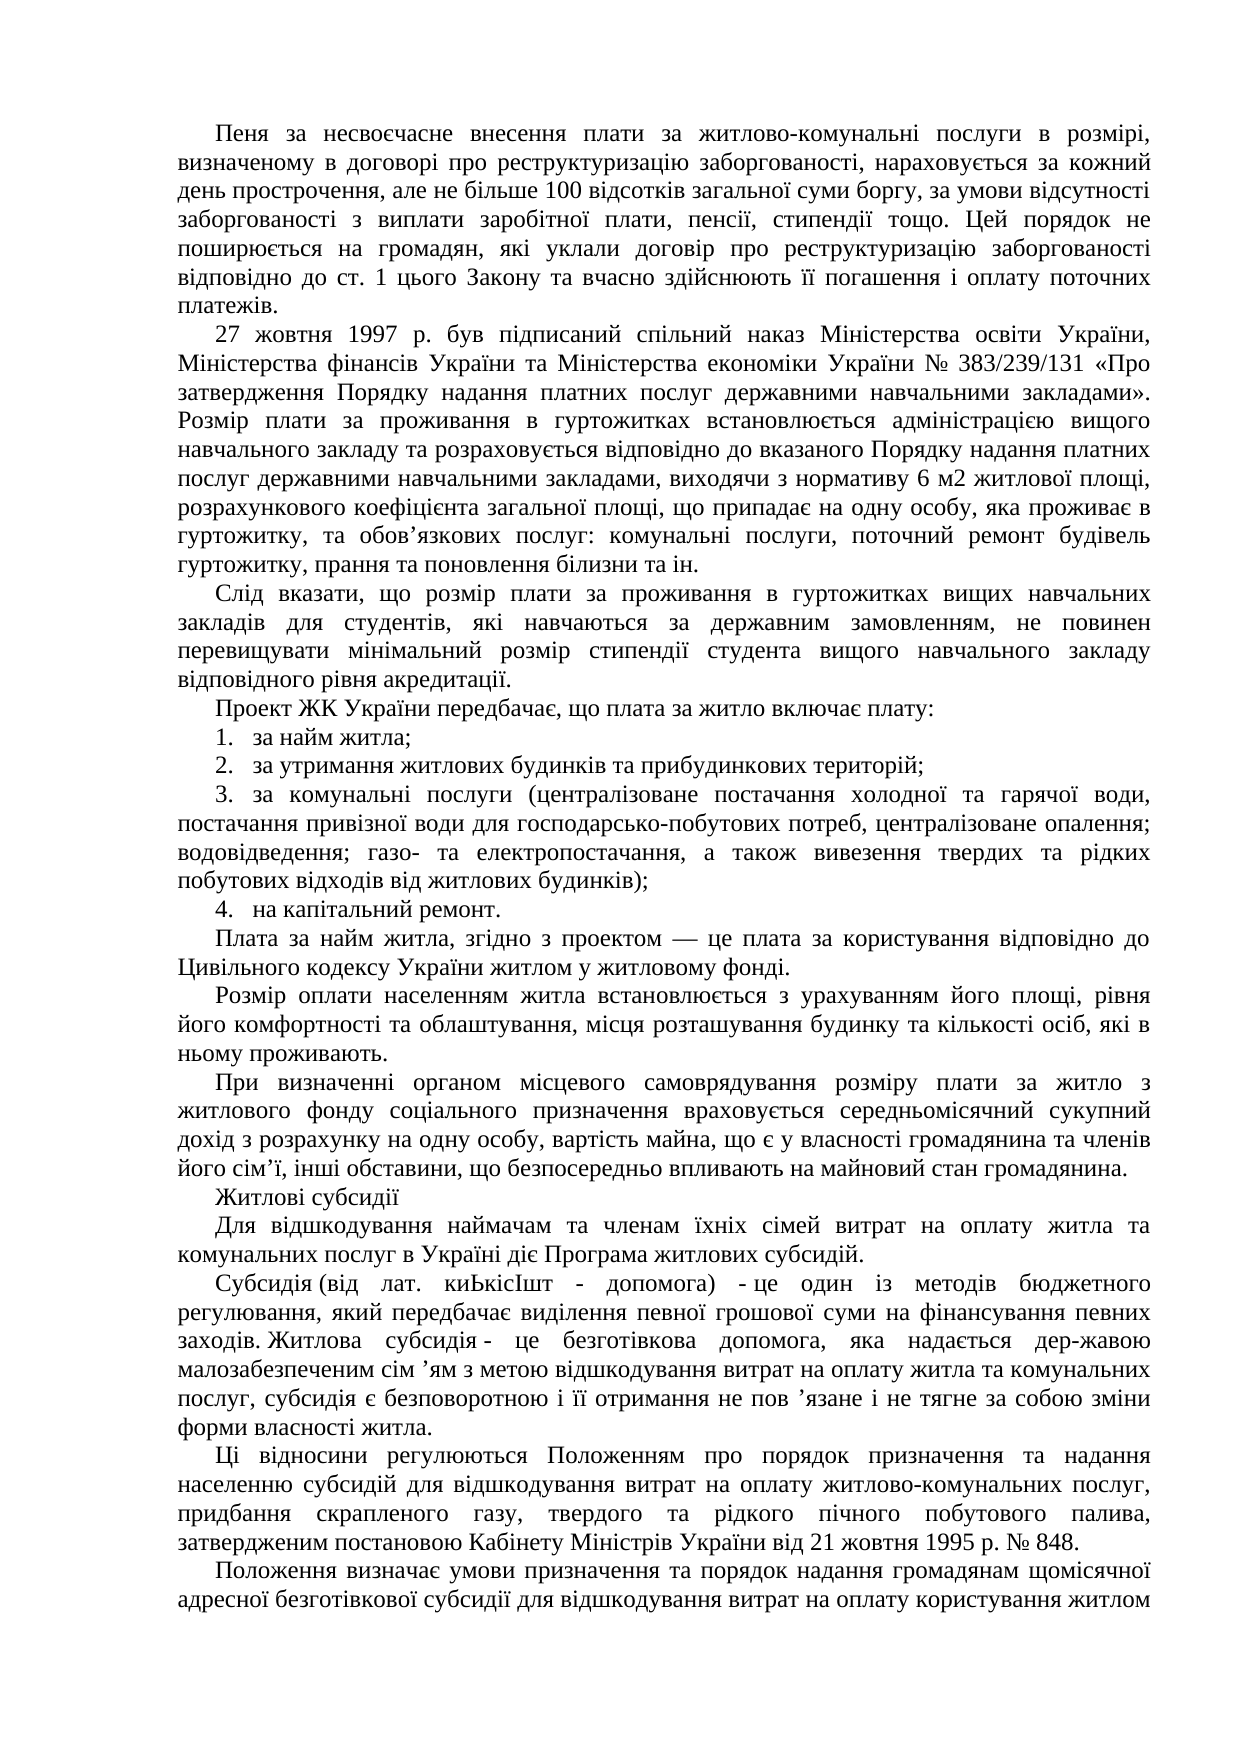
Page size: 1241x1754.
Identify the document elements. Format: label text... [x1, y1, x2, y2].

text Проект ЖК України передбачає, що плата за житло включає плату: [177, 693, 1152, 722]
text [177, 1556, 1152, 1613]
text Житлові субсидії [177, 1182, 1152, 1211]
text Плата за найм житла, згідно з проектом — це плата за користування відповідно до Цивільного кодексу України житлом у житловому фонді. [177, 923, 1152, 981]
list за комунальні послуги (централізоване постачання холодної та гарячої води, постачання привізної води для господарсько-побутових потреб, централізоване опалення; водовідведення; газо- та електропостачання, а також вивезення твердих та рідких побутових відходів від житлових будинків); [177, 779, 1152, 894]
text 27 жовтня 1997 р. був підписаний спільний наказ Міністерства освіти України, Міністерства фінансів України та Міністерства економіки України № 383/239/131 «Про затвердження Порядку надання платних послуг державними навчальними закладами». Розмір плати за проживання в гуртожитках встановлюється адміністрацією вищого навчального закладу та розраховується відповідно до вказаного Порядку надання платних послуг державними навчальними закладами, виходячи з нормативу 6 м2 житлової площі, розрахункового коефіцієнта загальної площі, що припадає на одну особу, яка проживає в гуртожитку, та обов’язкових послуг: комунальні послуги, поточний ремонт будівель гуртожитку, прання та поновлення білизни та ін. [177, 319, 1152, 578]
text Слід вказати, що розмір плати за проживання в гуртожитках вищих навчальних закладів для студентів, які навчаються за державним замовленням, не повинен перевищувати мінімальний розмір стипендії студента вищого навчального закладу відповідного рівня акредитації. [177, 578, 1152, 693]
text Субсидія (від лат. киЬкісІшт - допомога) - це один із методів бюджетного регулювання, який передбачає виділення певної грошової суми на фінансування певних заходів. Житлова субсидія - це безготівкова допомога, яка надається дер-жавою малозабезпеченим сім ’ям з метою відшкодування витрат на оплату житла та комунальних послуг, субсидія є безповоротною і її отримання не пов ’язане і не тягне за собою зміни форми власності житла. [177, 1268, 1152, 1441]
list на капітальний ремонт. [177, 894, 1152, 923]
text Ці відносини регулюються Положенням про порядок призначення та надання населенню субсидій для відшкодування витрат на оплату житлово-комунальних послуг, придбання скрапленого газу, твердого та рідкого пічного побутового палива, затвердженим постановою Кабінету Міністрів України від 21 жовтня 1995 р. № 848. [177, 1441, 1152, 1556]
text Для відшкодування наймачам та членам їхніх сімей витрат на оплату житла та комунальних послуг в Україні діє Програма житлових субсидій. [177, 1211, 1152, 1268]
text При визначенні органом місцевого самоврядування розміру плати за житло з житлового фонду соціального призначення враховується середньомісячний сукупний дохід з розрахунку на одну особу, вартість майна, що є у власності громадянина та членів його сім’ї, інші обставини, що безпосередньо впливають на майновий стан громадянина. [177, 1067, 1152, 1182]
text Пеня за несвоєчасне внесення плати за житлово-комунальні послуги в розмірі, визначеному в договорі про реструктуризацію заборгованості, нараховується за кожний день прострочення, але не більше 100 відсотків загальної суми боргу, за умови відсутності заборгованості з виплати заробітної плати, пенсії, стипендії тощо. Цей порядок не поширюється на громадян, які уклали договір про реструктуризацію заборгованості відповідно до ст. 1 цього Закону та вчасно здійснюють її погашення і оплату поточних платежів. [177, 118, 1152, 319]
text Розмір оплати населенням житла встановлюється з урахуванням його площі, рівня його комфортності та облаштування, місця розташування будинку та кількості осіб, які в ньому проживають. [177, 981, 1152, 1067]
list за утримання житлових будинків та прибудинкових територій; [177, 751, 1152, 779]
list за найм житла; [177, 722, 1152, 751]
